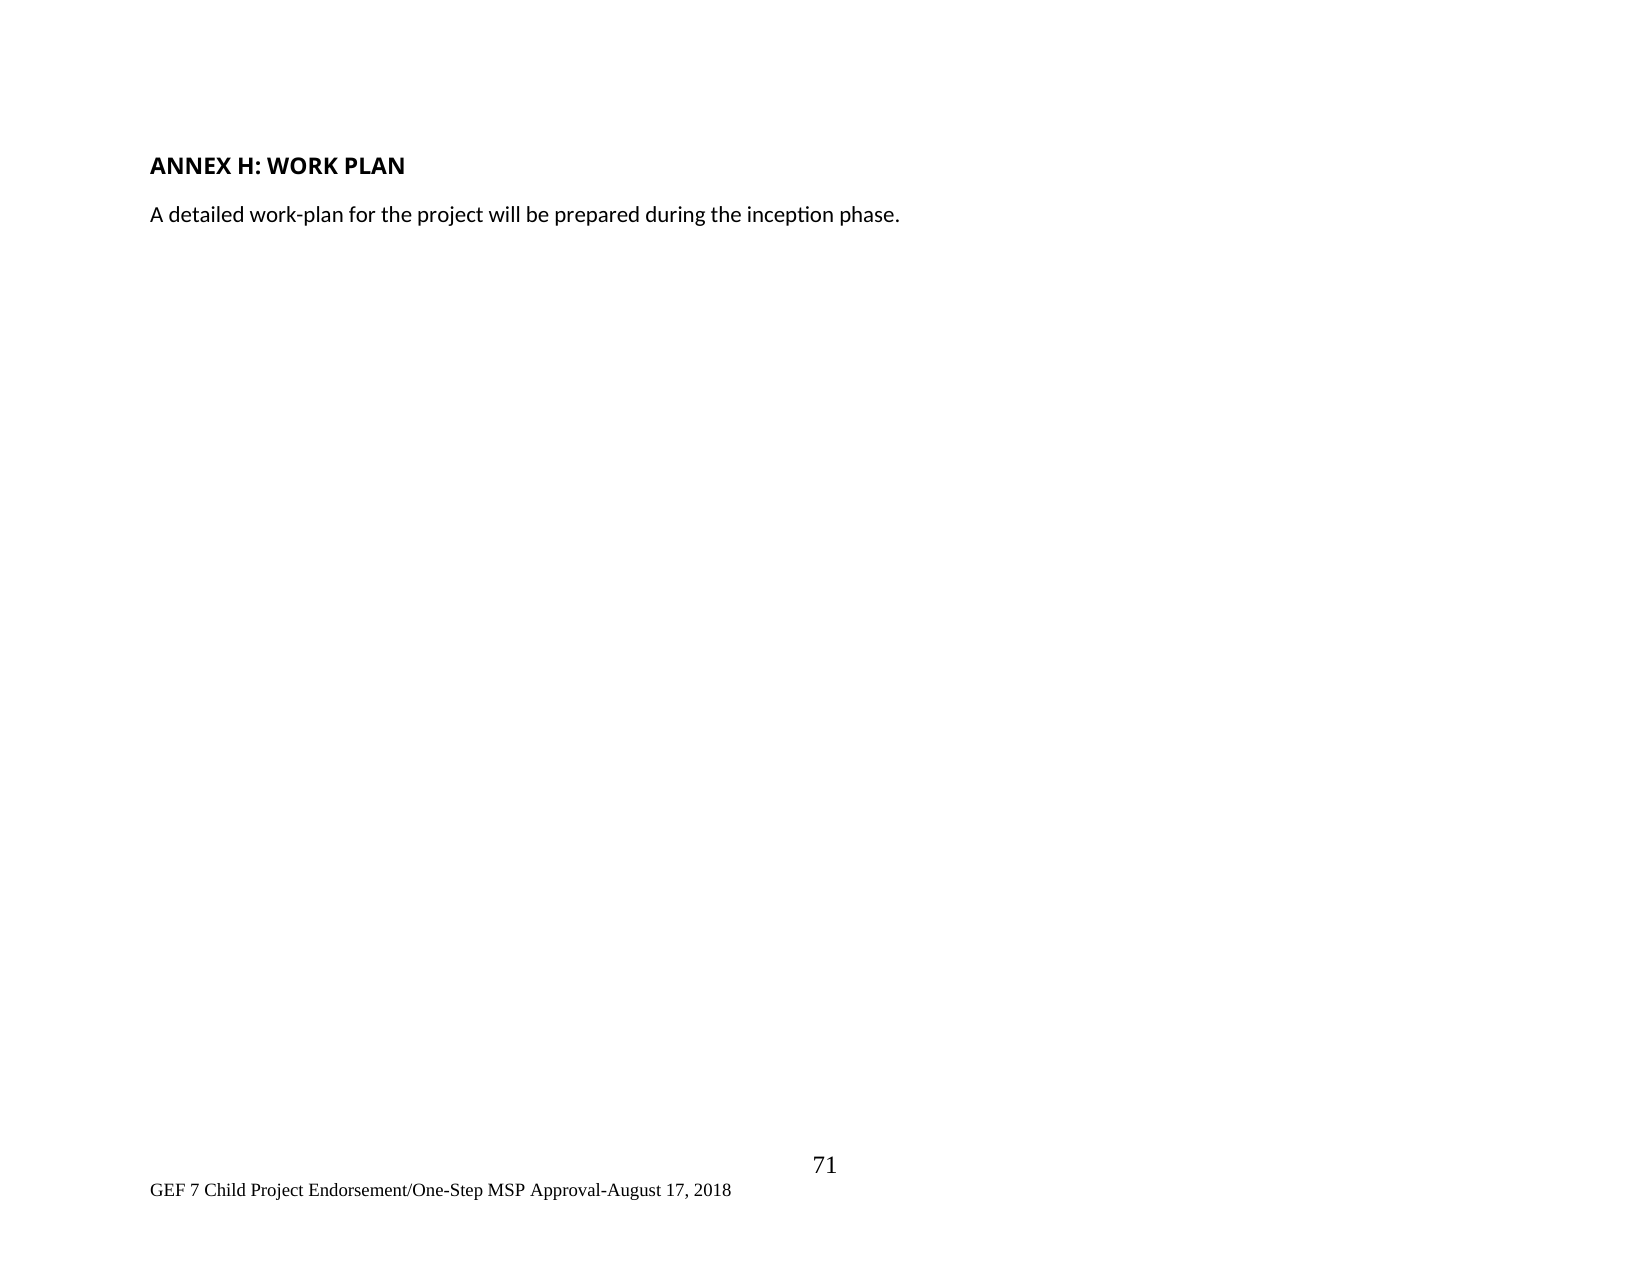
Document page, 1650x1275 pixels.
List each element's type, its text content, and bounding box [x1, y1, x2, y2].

text A detailed work-plan for the project will be prepared during the inception phase. [150, 200, 1500, 228]
text Annex H: Work Plan [150, 150, 1500, 181]
